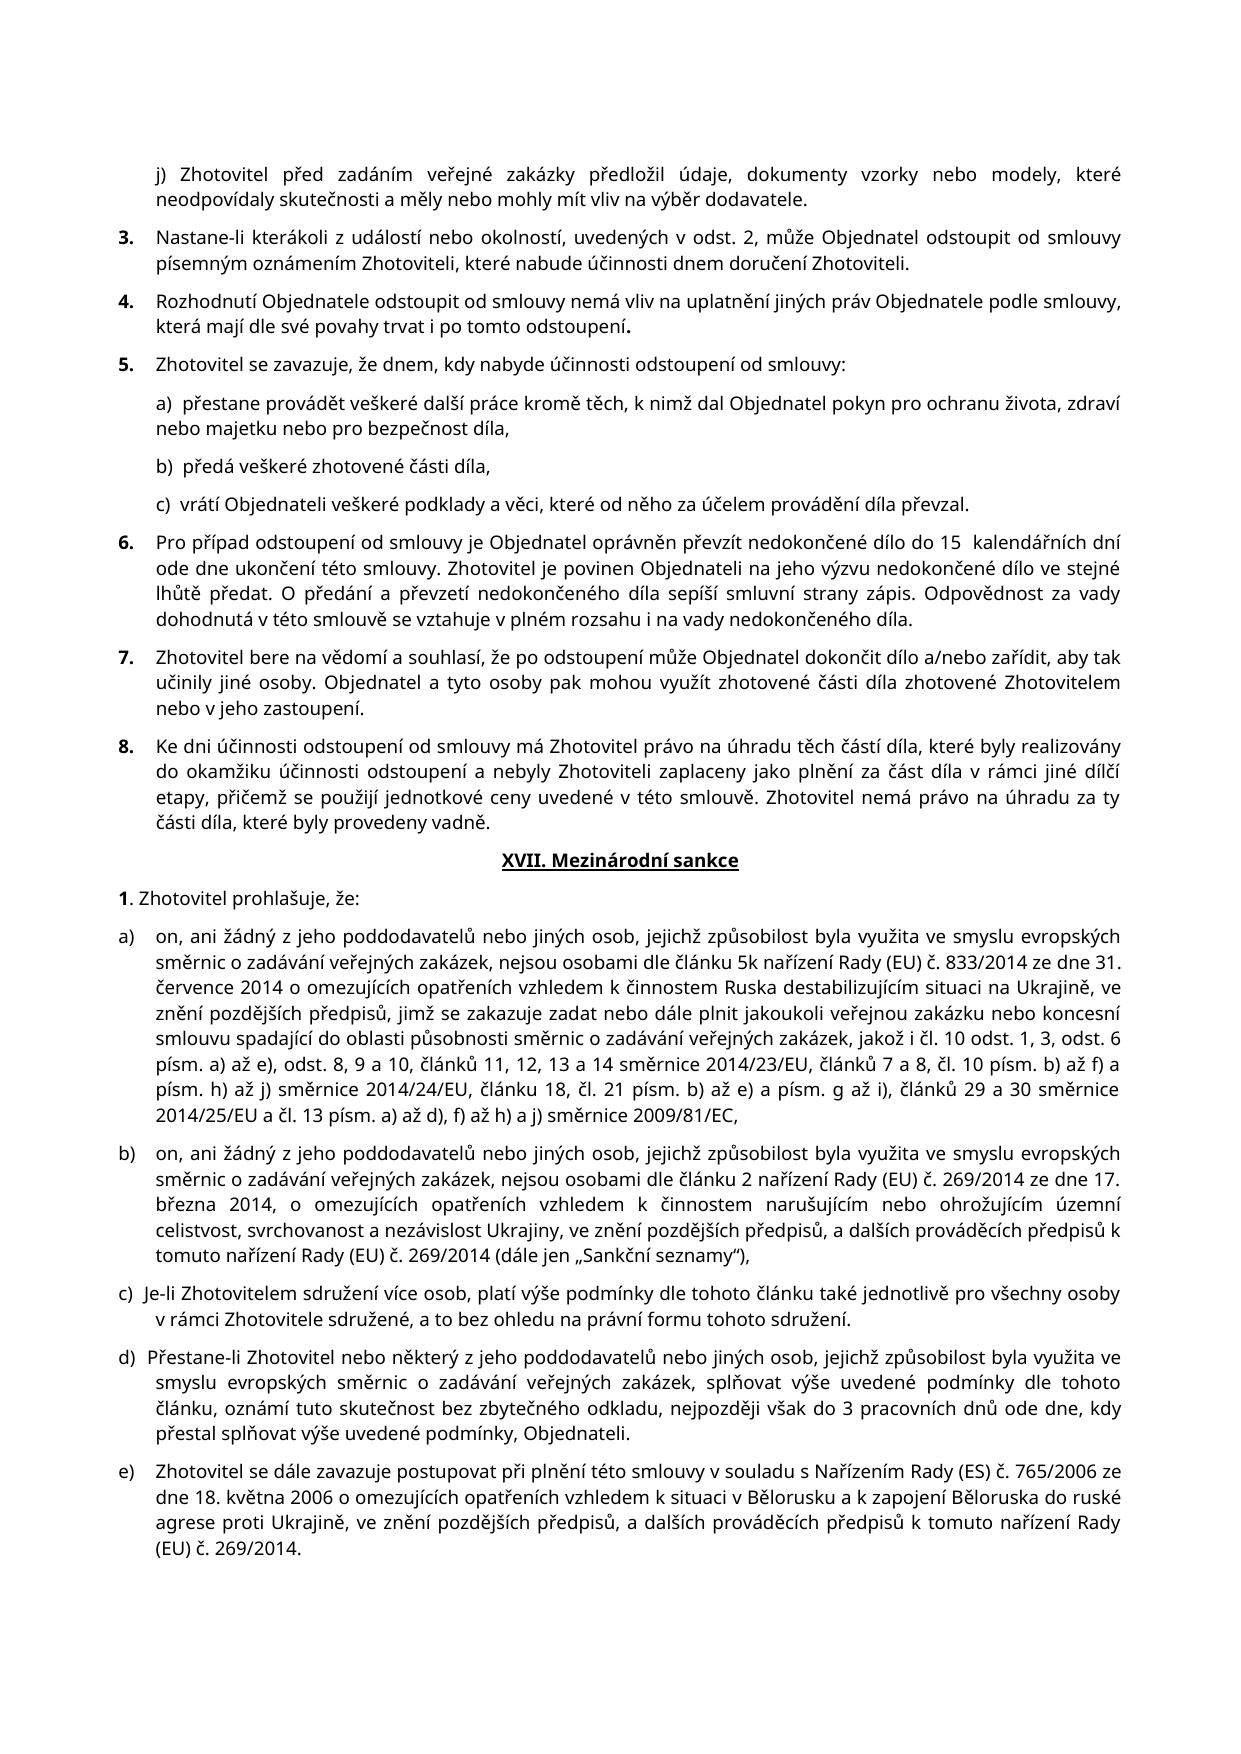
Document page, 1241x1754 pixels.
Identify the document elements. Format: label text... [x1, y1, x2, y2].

text j) Zhotovitel před zadáním veřejné zakázky předložil údaje, dokumenty vzorky nebo modely, které neodpovídaly skutečnosti a měly nebo mohly mít vliv na výběr dodavatele. [156, 161, 1122, 212]
text Mezinárodní sankce [118, 848, 1122, 873]
text e) Zhotovitel se dále zavazuje postupovat při plnění této smlouvy v souladu s Nařízením Rady (ES) č. 765/2006 ze dne 18. května 2006 o omezujících opatřeních vzhledem k situaci v Bělorusku a k zapojení Běloruska do ruské agrese proti Ukrajině, ve znění pozdějších předpisů, a dalších prováděcích předpisů k tomuto nařízení Rady (EU) č. 269/2014. [118, 1458, 1122, 1561]
text a) on, ani žádný z jeho poddodavatelů nebo jiných osob, jejichž způsobilost byla využita ve smyslu evropských směrnic o zadávání veřejných zakázek, nejsou osobami dle článku 5k nařízení Rady (EU) č. 833/2014 ze dne 31. července 2014 o omezujících opatřeních vzhledem k činnostem Ruska destabilizujícím situaci na Ukrajině, ve znění pozdějších předpisů, jimž se zakazuje zadat nebo dále plnit jakoukoli veřejnou zakázku nebo koncesní smlouvu spadající do oblasti působnosti směrnic o zadávání veřejných zakázek, jakož i čl. 10 odst. 1, 3, odst. 6 písm. a) až e), odst. 8, 9 a 10, článků 11, 12, 13 a 14 směrnice 2014/23/EU, článků 7 a 8, čl. 10 písm. b) až f) a písm. h) až j) směrnice 2014/24/EU, článku 18, čl. 21 písm. b) až e) a písm. g až i), článků 29 a 30 směrnice 2014/25/EU a čl. 13 písm. a) až d), f) až h) a j) směrnice 2009/81/EC, [118, 924, 1122, 1128]
text 5. Zhotovitel se zavazuje, že dnem, kdy nabyde účinnosti odstoupení od smlouvy: [118, 352, 1122, 377]
text 3. Nastane-li kterákoli z událostí nebo okolností, uvedených v odst. 2, může Objednatel odstoupit od smlouvy písemným oznámením Zhotoviteli, které nabude účinnosti dnem doručení Zhotoviteli. [118, 225, 1122, 276]
text b) předá veškeré zhotovené části díla, [156, 453, 1122, 479]
text a) přestane provádět veškeré další práce kromě těch, k nimž dal Objednatel pokyn pro ochranu života, zdraví nebo majetku nebo pro bezpečnost díla, [156, 390, 1122, 441]
text 6. Pro případ odstoupení od smlouvy je Objednatel oprávněn převzít nedokončené dílo do 15 kalendářních dní ode dne ukončení této smlouvy. Zhotovitel je povinen Objednateli na jeho výzvu nedokončené dílo ve stejné lhůtě předat. O předání a převzetí nedokončeného díla sepíší smluvní strany zápis. Odpovědnost za vady dohodnutá v této smlouvě se vztahuje v plném rozsahu i na vady nedokončeného díla. [118, 529, 1122, 631]
text b) on, ani žádný z jeho poddodavatelů nebo jiných osob, jejichž způsobilost byla využita ve smyslu evropských směrnic o zadávání veřejných zakázek, nejsou osobami dle článku 2 nařízení Rady (EU) č. 269/2014 ze dne 17. března 2014, o omezujících opatřeních vzhledem k činnostem narušujícím nebo ohrožujícím územní celistvost, svrchovanost a nezávislost Ukrajiny, ve znění pozdějších předpisů, a dalších prováděcích předpisů k tomuto nařízení Rady (EU) č. 269/2014 (dále jen „Sankční seznamy“), [118, 1140, 1122, 1268]
text c) vrátí Objednateli veškeré podklady a věci, které od něho za účelem provádění díla převzal. [156, 491, 1122, 517]
text 8. Ke dni účinnosti odstoupení od smlouvy má Zhotovitel právo na úhradu těch částí díla, které byly realizovány do okamžiku účinnosti odstoupení a nebyly Zhotoviteli zaplaceny jako plnění za část díla v rámci jiné dílčí etapy, přičemž se použijí jednotkové ceny uvedené v této smlouvě. Zhotovitel nemá právo na úhradu za ty části díla, které byly provedeny vadně. [118, 733, 1122, 835]
text 1. Zhotovitel prohlašuje, že: [118, 886, 1122, 911]
text 4. Rozhodnutí Objednatele odstoupit od smlouvy nemá vliv na uplatnění jiných práv Objednatele podle smlouvy, která mají dle své povahy trvat i po tomto odstoupení. [118, 288, 1122, 339]
text c) Je-li Zhotovitelem sdružení více osob, platí výše podmínky dle tohoto článku také jednotlivě pro všechny osoby v rámci Zhotovitele sdružené, a to bez ohledu na právní formu tohoto sdružení. [118, 1280, 1122, 1331]
text d) Přestane-li Zhotovitel nebo některý z jeho poddodavatelů nebo jiných osob, jejichž způsobilost byla využita ve smyslu evropských směrnic o zadávání veřejných zakázek, splňovat výše uvedené podmínky dle tohoto článku, oznámí tuto skutečnost bez zbytečného odkladu, nejpozději však do 3 pracovních dnů ode dne, kdy přestal splňovat výše uvedené podmínky, Objednateli. [118, 1344, 1122, 1446]
text 7. Zhotovitel bere na vědomí a souhlasí, že po odstoupení může Objednatel dokončit dílo a/nebo zařídit, aby tak učinily jiné osoby. Objednatel a tyto osoby pak mohou využít zhotovené části díla zhotovené Zhotovitelem nebo v jeho zastoupení. [118, 644, 1122, 721]
